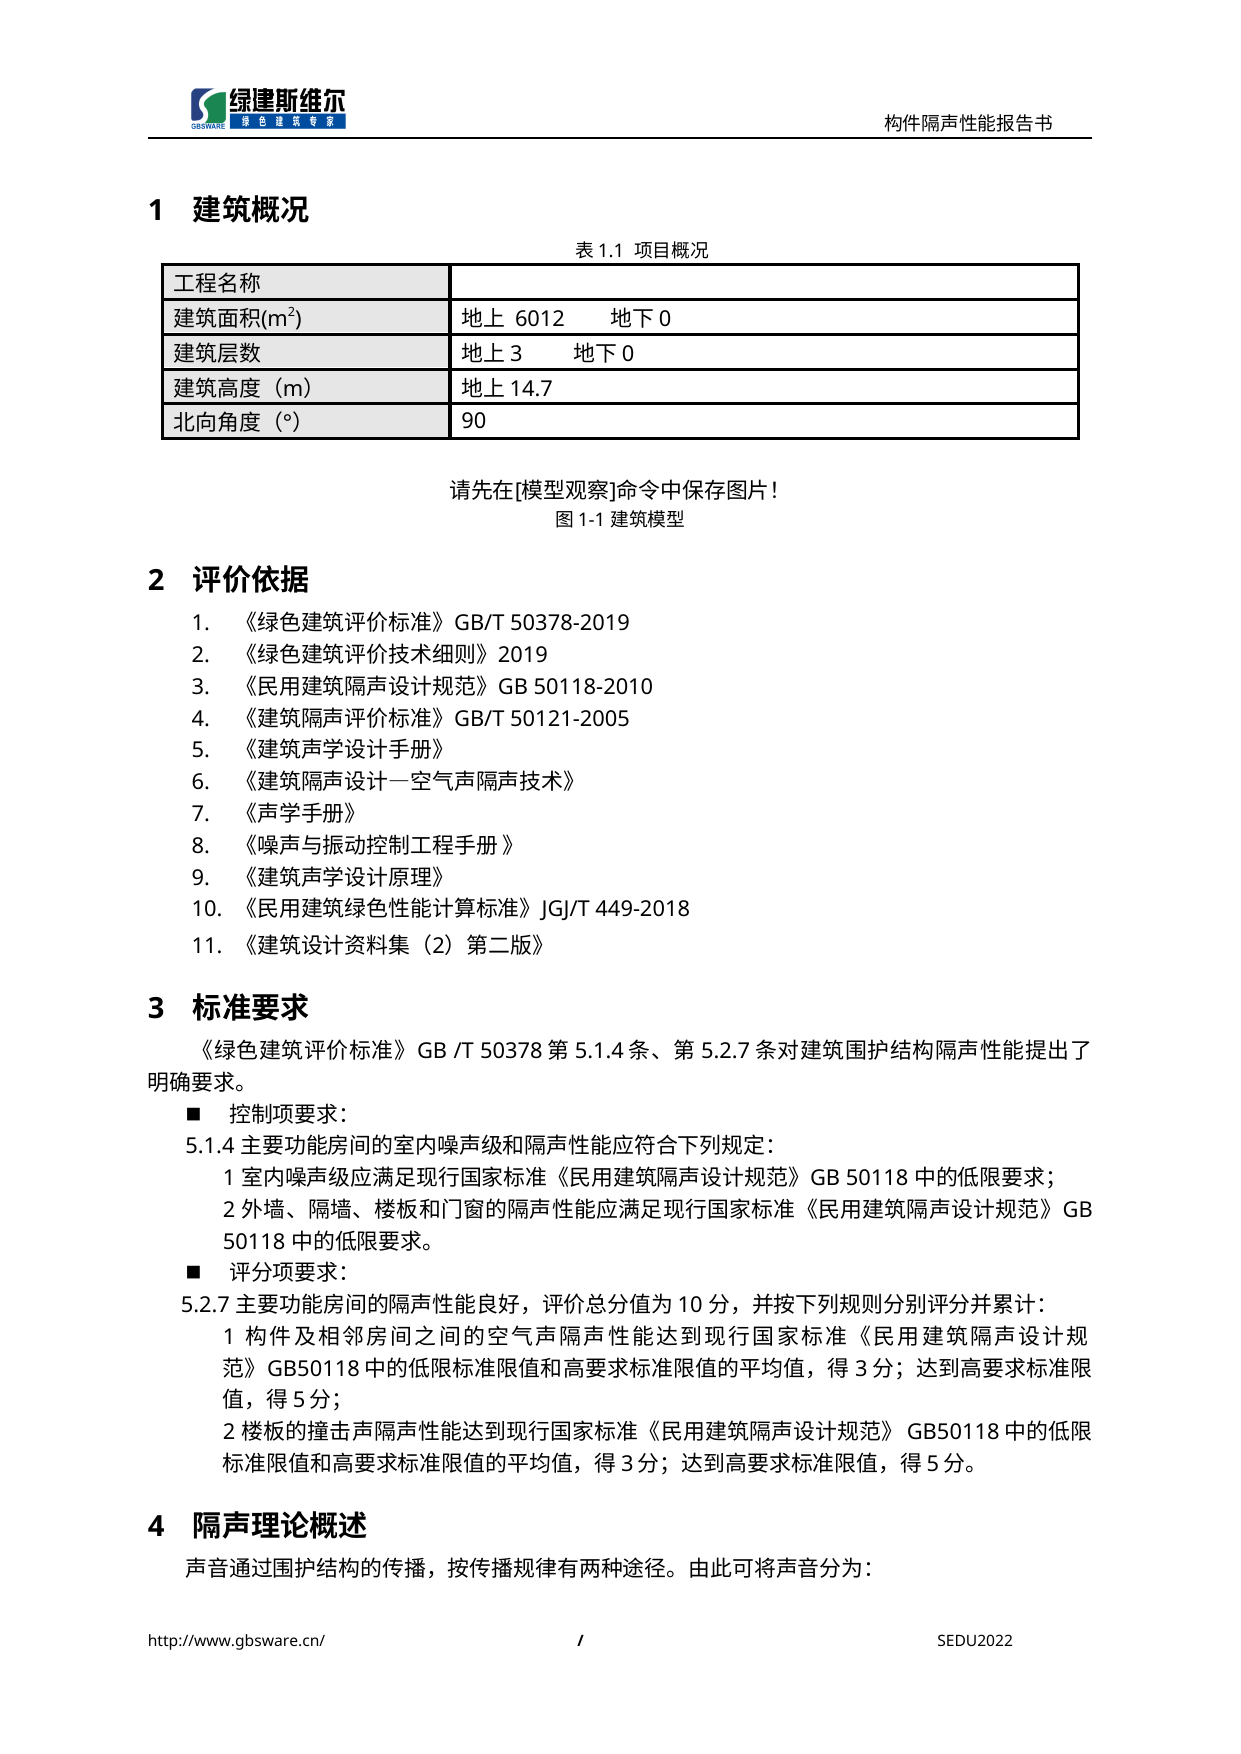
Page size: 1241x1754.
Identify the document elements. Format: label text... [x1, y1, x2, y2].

text 2 外墙、隔墙、楼板和门窗的隔声性能应满足现行国家标准《民用建筑隔声设计规范》GB 50118 中的低限要求。 [223, 1192, 1092, 1255]
table_header 工程名称 [164, 266, 448, 298]
table_cell 90 [452, 405, 1077, 437]
text 1 室内噪声级应满足现行国家标准《民用建筑隔声设计规范》GB 50118 中的低限要求； [223, 1160, 1092, 1192]
list 《建筑声学设计手册》 [191, 732, 1092, 764]
table_cell 地上14.7 [452, 371, 1077, 402]
table_header [452, 266, 1077, 298]
table_cell 建筑高度（m） [164, 371, 448, 402]
list 《民用建筑绿色性能计算标准》JGJ/T 449-2018 [191, 891, 1092, 923]
subtitle 隔声理论概述 [148, 1503, 1092, 1545]
list 《绿色建筑评价标准》GB/T 50378-2019 [191, 605, 1092, 637]
list 《建筑隔声评价标准》GB/T 50121-2005 [191, 701, 1092, 732]
list 《噪声与振动控制工程手册 》 [191, 828, 1092, 859]
table_cell 北向角度（°） [164, 405, 448, 437]
text 表1.1 项目概况 [148, 236, 1092, 263]
text 5.2.7 主要功能房间的隔声性能良好，评价总分值为10 分，并按下列规则分别评分并累计： [148, 1287, 1092, 1319]
list 《建筑设计资料集（2）第二版》 [191, 928, 1092, 959]
text 《绿色建筑评价标准》GB /T 50378第5.1.4条、第5.2.7条对建筑围护结构隔声性能提出了明确要求。 [148, 1033, 1092, 1097]
table_cell 地上 3 地下0 [452, 336, 1077, 367]
text 图1-1 建筑模型 [148, 504, 1092, 532]
list 《绿色建筑评价技术细则》2019 [191, 637, 1092, 669]
text 5.1.4 主要功能房间的室内噪声级和隔声性能应符合下列规定： [185, 1128, 1092, 1160]
subtitle 评价依据 [148, 557, 1092, 599]
table_cell 建筑面积(m2) [164, 301, 448, 332]
table_cell 地上 6012 地下0 [452, 301, 1077, 332]
list 评分项要求： [185, 1255, 1092, 1287]
table_cell 建筑层数 [164, 336, 448, 367]
list 《建筑声学设计原理》 [191, 859, 1092, 891]
subtitle 建筑概况 [148, 187, 1092, 229]
text 1 构件及相邻房间之间的空气声隔声性能达到现行国家标准《民用建筑隔声设计规范》GB50118中的低限标准限值和高要求标准限值的平均值，得3分；达到高要求标准限值，得5分； [223, 1319, 1092, 1414]
list 《声学手册》 [191, 796, 1092, 828]
text 2 楼板的撞击声隔声性能达到现行国家标准《民用建筑隔声设计规范》GB50118中的低限标准限值和高要求标准限值的平均值，得3分；达到高要求标准限值，得5分。 [223, 1414, 1092, 1478]
list 《民用建筑隔声设计规范》GB 50118-2010 [191, 669, 1092, 701]
picture [187, 88, 347, 130]
list 《建筑隔声设计—空气声隔声技术》 [191, 764, 1092, 796]
text 声音通过围护结构的传播，按传播规律有两种途径。由此可将声音分为： [185, 1551, 1092, 1583]
list 控制项要求： [185, 1097, 1092, 1128]
text 请先在[模型观察]命令中保存图片！ [148, 473, 1092, 504]
subtitle 标准要求 [148, 984, 1092, 1027]
